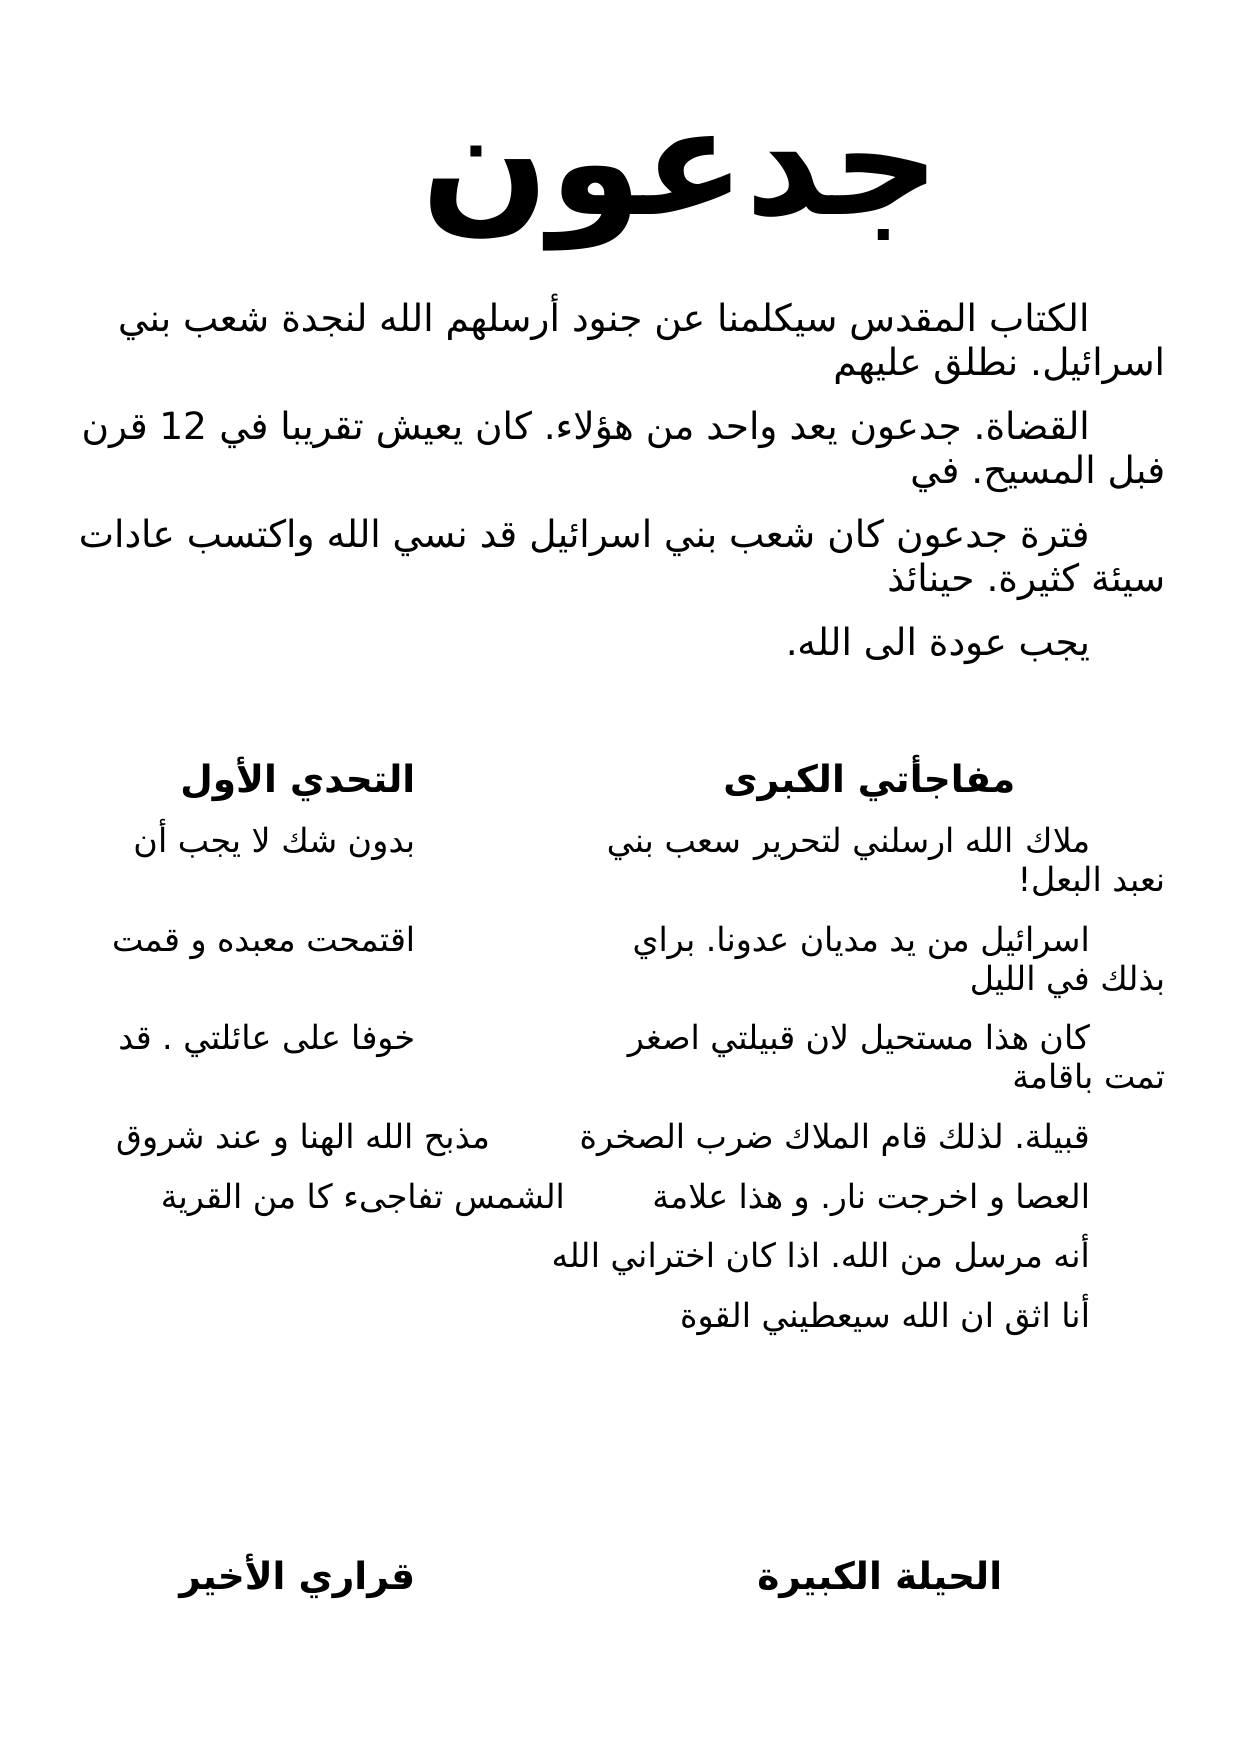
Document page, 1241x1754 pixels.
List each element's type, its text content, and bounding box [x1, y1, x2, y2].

text كان هذا مستحيل لان قبيلتي اصغر خوفا على عائلتي . قد تمت باقامة [75, 1019, 1165, 1097]
text يجب عودة الى الله. [75, 621, 1165, 664]
text أنه مرسل من الله. اذا كان اختراني الله [75, 1237, 1165, 1276]
text اسرائيل من يد مديان عدونا. براي اقتمحت معبده و قمت بذلك في الليل [75, 920, 1165, 998]
text قبيلة. لذلك قام الملاك ضرب الصخرة مذبح الله الهنا و عند شروق [75, 1117, 1165, 1156]
text القضاة. جدعون يعد واحد من هؤلاء. كان يعيش تقريبا في 12 قرن فبل المسيح. في [75, 405, 1165, 492]
text الحيلة الكبيرة قراري الأخير [75, 1555, 1165, 1598]
text مفاجأتي الكبرى التحدي الأول [75, 757, 1165, 801]
text العصا و اخرجت نار. و هذا علامة الشمس تفاجىء كا من القرية [75, 1177, 1165, 1216]
text فترة جدعون كان شعب بني اسرائيل قد نسي الله واكتسب عادات سيئة كثيرة. حينائذ [75, 513, 1165, 600]
text أنا اثق ان الله سيعطيني القوة [75, 1296, 1165, 1335]
text جدعون [75, 75, 1165, 249]
text ملاك الله ارسلني لتحرير سعب بني بدون شك لا يجب أن نعبد البعل! [75, 822, 1165, 899]
text الكتاب المقدس سيكلمنا عن جنود أرسلهم الله لنجدة شعب بني اسرائيل. نطلق عليهم [75, 297, 1165, 384]
